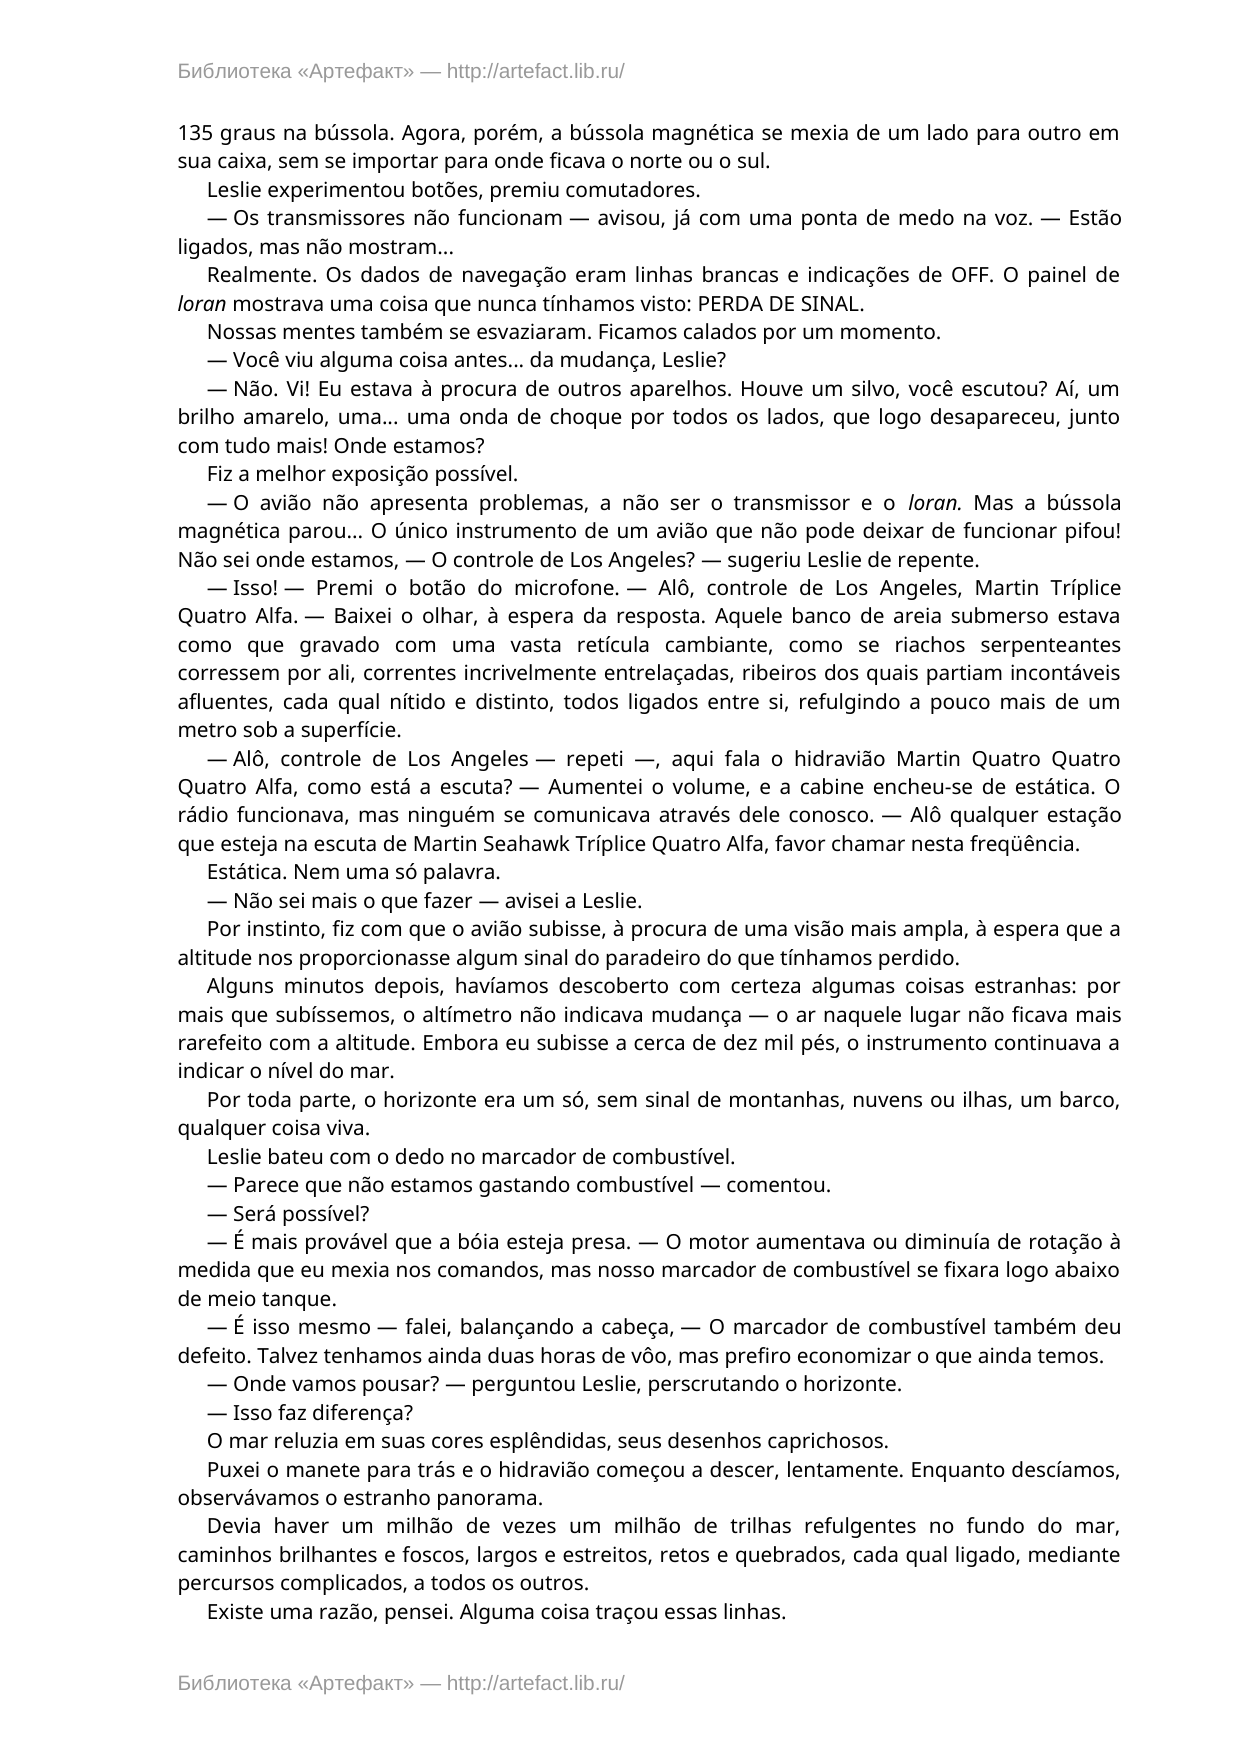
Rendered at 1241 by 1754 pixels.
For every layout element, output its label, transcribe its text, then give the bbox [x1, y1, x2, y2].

text — É isso mesmo — falei, balançando a cabeça, — O marcador de combustível também deu defeito. Talvez tenhamos ainda duas horas de vôo, mas prefiro economizar o que ainda temos. [177, 1312, 1122, 1369]
text O mar reluzia em suas cores esplêndidas, seus desenhos caprichosos. [177, 1426, 1122, 1455]
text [177, 118, 1122, 175]
text Leslie bateu com o dedo no marcador de combustível. [177, 1142, 1122, 1170]
text Puxei o manete para trás e o hidravião começou a descer, lentamente. Enquanto descíamos, observávamos o estranho panorama. [177, 1455, 1122, 1512]
text — Não sei mais o que fazer — avisei a Leslie. [177, 886, 1122, 914]
text — Isso! — Premi o botão do microfone. — Alô, controle de Los Angeles, Martin Tríplice Quatro Alfa. — Baixei o olhar, à espera da resposta. Aquele banco de areia submerso estava como que gravado com uma vasta retícula cambiante, como se riachos serpenteantes corressem por ali, correntes incrivelmente entrelaçadas, ribeiros dos quais partiam incontáveis afluentes, cada qual nítido e distinto, todos ligados entre si, refulgindo a pouco mais de um metro sob a superfície. [177, 573, 1122, 744]
text Por toda parte, o horizonte era um só, sem sinal de montanhas, nuvens ou ilhas, um barco, qualquer coisa viva. [177, 1085, 1122, 1142]
text Nossas mentes também se esvaziaram. Ficamos calados por um momento. [177, 317, 1122, 346]
text Estática. Nem uma só palavra. [177, 857, 1122, 886]
text — Não. Vi! Eu estava à procura de outros aparelhos. Houve um silvo, você escutou? Aí, um brilho amarelo, uma... uma onda de choque por todos os lados, que logo desapareceu, junto com tudo mais! Onde estamos? [177, 374, 1122, 459]
text — Alô, controle de Los Angeles — repeti —, aqui fala o hidravião Martin Quatro Quatro Quatro Alfa, como está a escuta? — Aumentei o volume, e a cabine encheu-se de estática. O rádio funcionava, mas ninguém se comunicava através dele conosco. — Alô qualquer estação que esteja na escuta de Martin Seahawk Tríplice Quatro Alfa, favor chamar nesta freqüência. [177, 744, 1122, 857]
text Leslie experimentou botões, premiu comutadores. [177, 175, 1122, 203]
text — O avião não apresenta problemas, a não ser o transmissor e o loran. Mas a bússola magnética parou... O único instrumento de um avião que não pode deixar de funcionar pifou! Não sei onde estamos, — O controle de Los Angeles? — sugeriu Leslie de repente. [177, 488, 1122, 573]
text — Parece que não estamos gastando combustível — comentou. [177, 1170, 1122, 1199]
text — Você viu alguma coisa antes... da mudança, Leslie? [177, 346, 1122, 374]
text — É mais provável que a bóia esteja presa. — O motor aumentava ou diminuía de rotação à medida que eu mexia nos comandos, mas nosso marcador de combustível se fixara logo abaixo de meio tanque. [177, 1227, 1122, 1312]
text Realmente. Os dados de navegação eram linhas brancas e indicações de OFF. O painel de loran mostrava uma coisa que nunca tínhamos visto: PERDA DE SINAL. [177, 260, 1122, 317]
text Por instinto, fiz com que o avião subisse, à procura de uma visão mais ampla, à espera que a altitude nos proporcionasse algum sinal do paradeiro do que tínhamos perdido. [177, 914, 1122, 971]
text — Onde vamos pousar? — perguntou Leslie, perscrutando o horizonte. [177, 1369, 1122, 1398]
text Devia haver um milhão de vezes um milhão de trilhas refulgentes no fundo do mar, caminhos brilhantes e foscos, largos e estreitos, retos e quebrados, cada qual ligado, mediante percursos complicados, a todos os outros. [177, 1512, 1122, 1597]
text Fiz a melhor exposição possível. [177, 459, 1122, 488]
text Alguns minutos depois, havíamos descoberto com certeza algumas coisas estranhas: por mais que subíssemos, o altímetro não indicava mudança — o ar naquele lugar não ficava mais rarefeito com a altitude. Embora eu subisse a cerca de dez mil pés, o instrumento continuava a indicar o nível do mar. [177, 971, 1122, 1085]
text Existe uma razão, pensei. Alguma coisa traçou essas linhas. [177, 1597, 1122, 1625]
text — Isso faz diferença? [177, 1398, 1122, 1426]
text — Será possível? [177, 1199, 1122, 1227]
text — Os transmissores não funcionam — avisou, já com uma ponta de medo na voz. — Estão ligados, mas não mostram... [177, 203, 1122, 260]
